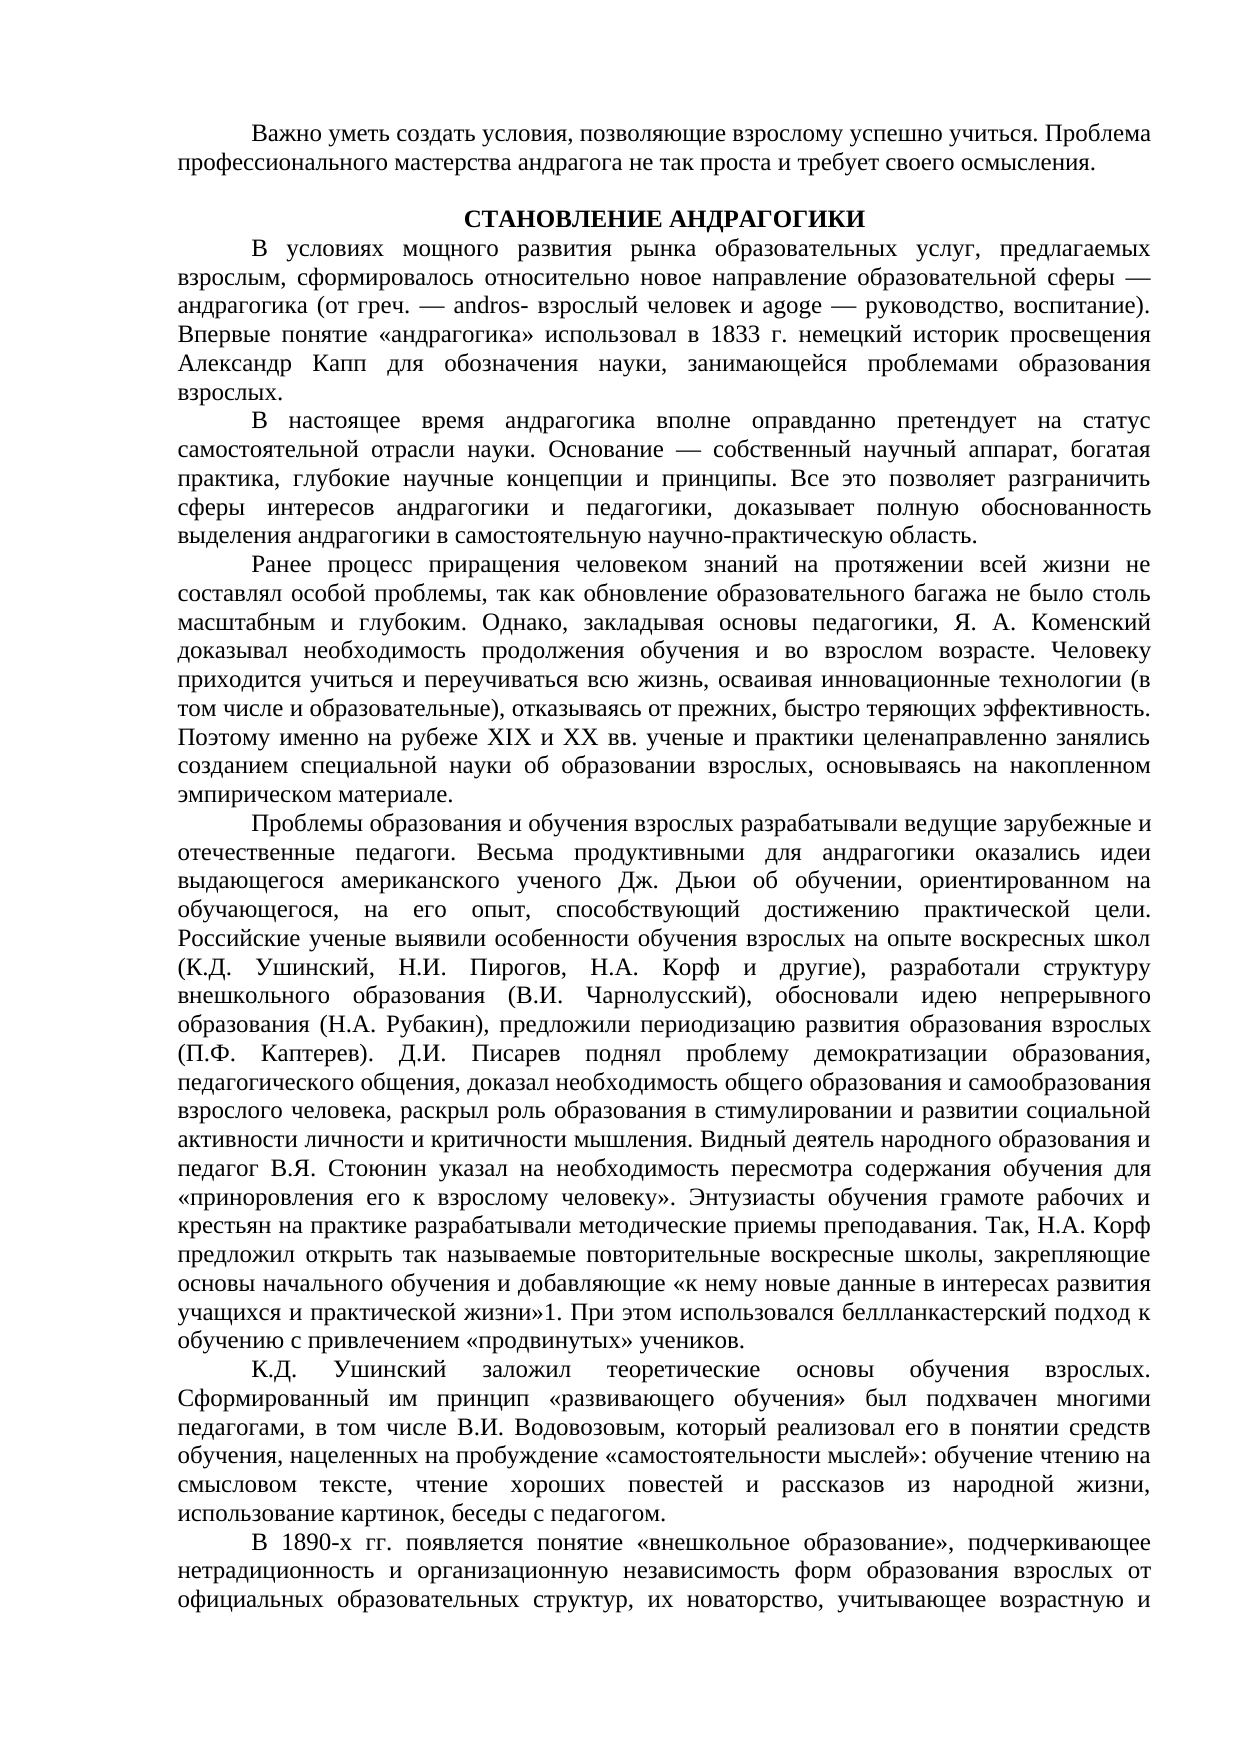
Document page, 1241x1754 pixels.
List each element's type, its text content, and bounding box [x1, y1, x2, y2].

text Проблемы образования и обучения взрослых разрабатывали ве­дущие зарубежные и отечественные педагоги. Весьма продуктивными для андрагогики оказались идеи выдающегося американского ученого Дж. Дьюи об обучении, ориентированном на обучающегося, на его опыт, способствующий достижению практической цели. Российские ученые выявили особенности обучения взрослых на опыте воскресных школ (К.Д. Ушинский, Н.И. Пирогов, H.A. Корф и другие), разработали структуру внешкольного образования (В.И. Чарнолусский), обосновали идею непрерывного образования (H.A. Рубакин), предложили периодизацию развития образования взрослых (П.Ф. Каптерев). Д.И. Писарев поднял проблему демократизации образования, педагогического общения, доказал необходимость общего образования и самообразования взрослого человека, раскрыл роль образования в стимулировании и развитии социальной активности личности и критичности мышления. Видный деятель народного образования и педагог В.Я. Стоюнин указал на не­обходимость пересмотра содержания обучения для «приноровления его к взрослому человеку». Энтузиасты обучения грамоте рабочих и крестьян на практике разрабатывали методические приемы преподавания. Так, H.A. Корф предложил открыть так называемые повторительные воскресные школы, закрепляющие основы начального обучения и до­бавляющие «к нему новые данные в интересах развития учащихся и практической жизни»1. При этом использовался беллланкастерский подход к обучению с привлечением «продвинутых» учеников. [177, 808, 1152, 1354]
text Важно уметь создать условия, позволяющие взрослому успешно учиться. Проблема профессионального мастерства андрагога не так проста и требует своего осмысления. [177, 118, 1152, 176]
text СТАНОВЛЕНИЕ АНДРАГОГИКИ [177, 204, 1152, 233]
text К.Д. Ушинский заложил теоретические основы обучения взрослых. Сформированный им принцип «развивающего обучения» был подхвачен многими педагогами, в том числе В.И. Водовозовым, который реализовал его в понятии средств обучения, нацеленных на пробуждение «самостоятельности мыслей»: обучение чтению на смысловом тексте, чтение хороших повестей и рассказов из народной жизни, использование картинок, беседы с педагогом. [177, 1354, 1152, 1527]
text В настоящее время андрагогика вполне оправданно претендует на статус самостоятельной отрасли науки. Основание — собственный научный аппарат, богатая практика, глубокие научные концепции и принципы. Все это позволяет разграничить сферы интересов андра­гогики и педагогики, доказывает полную обоснованность выделения андрагогики в самостоятельную научно-практическую область. [177, 406, 1152, 549]
text В условиях мощного развития рынка образовательных услуг, предлагаемых взрослым, сформировалось относительно новое направление образовательной сферы — андрагогика (от греч. — andros- взрослый человек и agoge — руководство, воспитание). Впервые понятие «андрагогика» использовал в 1833 г. немецкий историк просвещения Александр Капп для обозначения науки, занимающейся проблемами образования взрослых. [177, 233, 1152, 406]
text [177, 1527, 1152, 1613]
text Ранее процесс приращения человеком знаний на протяжении всей жизни не составлял особой проблемы, так как обновление образовательного багажа не было столь масштабным и глубоким. Однако, закладывая основы педагогики, Я. А. Коменский доказывал необходимость продолжения обучения и во взрослом возрасте. Человеку приходится учиться и переучиваться всю жизнь, осваивая инновационные технологии (в том числе и образовательные), отказываясь от прежних, быстро теряющих эффективность. Поэтому именно на рубеже XIX и XX вв. ученые и практики целенаправленно занялись созданием специальной науки об образовании взрослых, основываясь на накопленном эмпири­ческом материале. [177, 549, 1152, 808]
